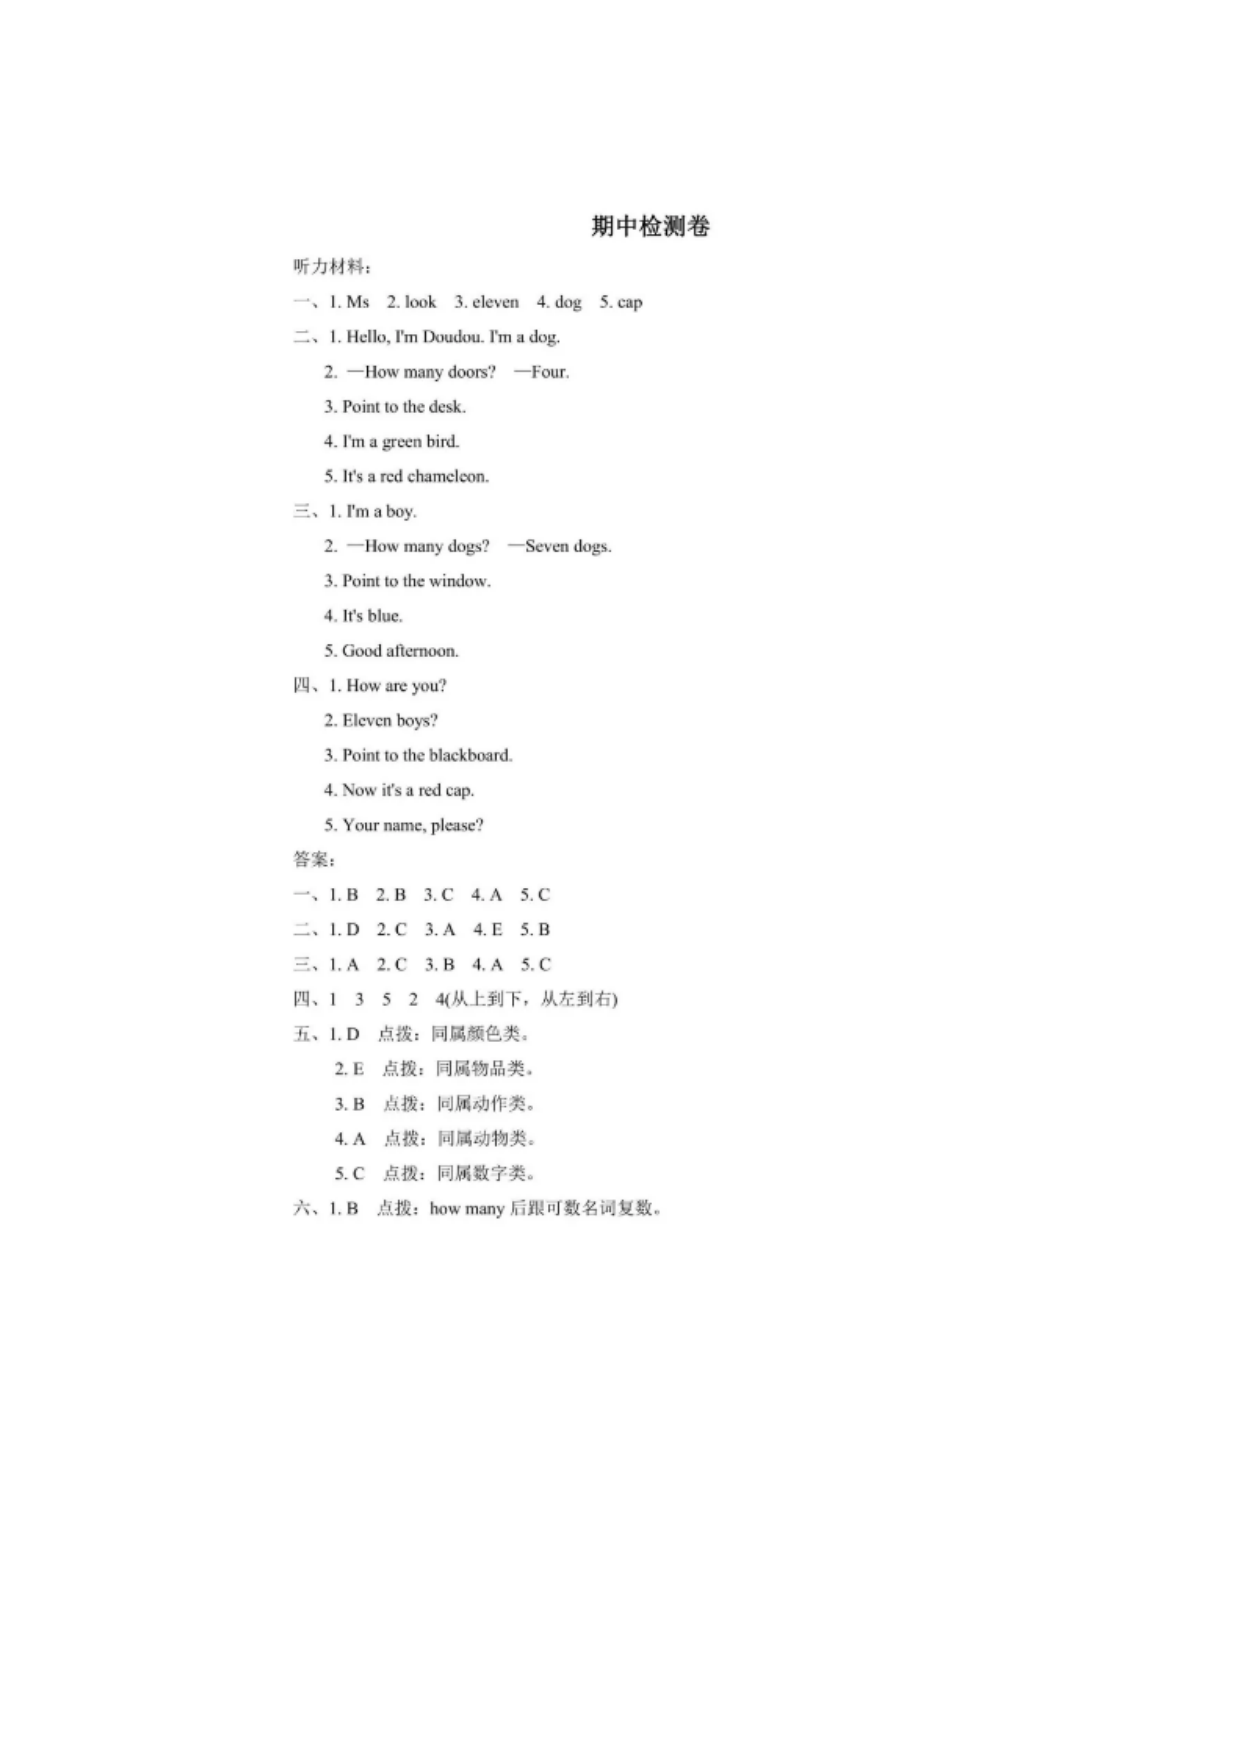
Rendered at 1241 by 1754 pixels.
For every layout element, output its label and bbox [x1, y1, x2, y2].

picture [187, 162, 904, 1322]
